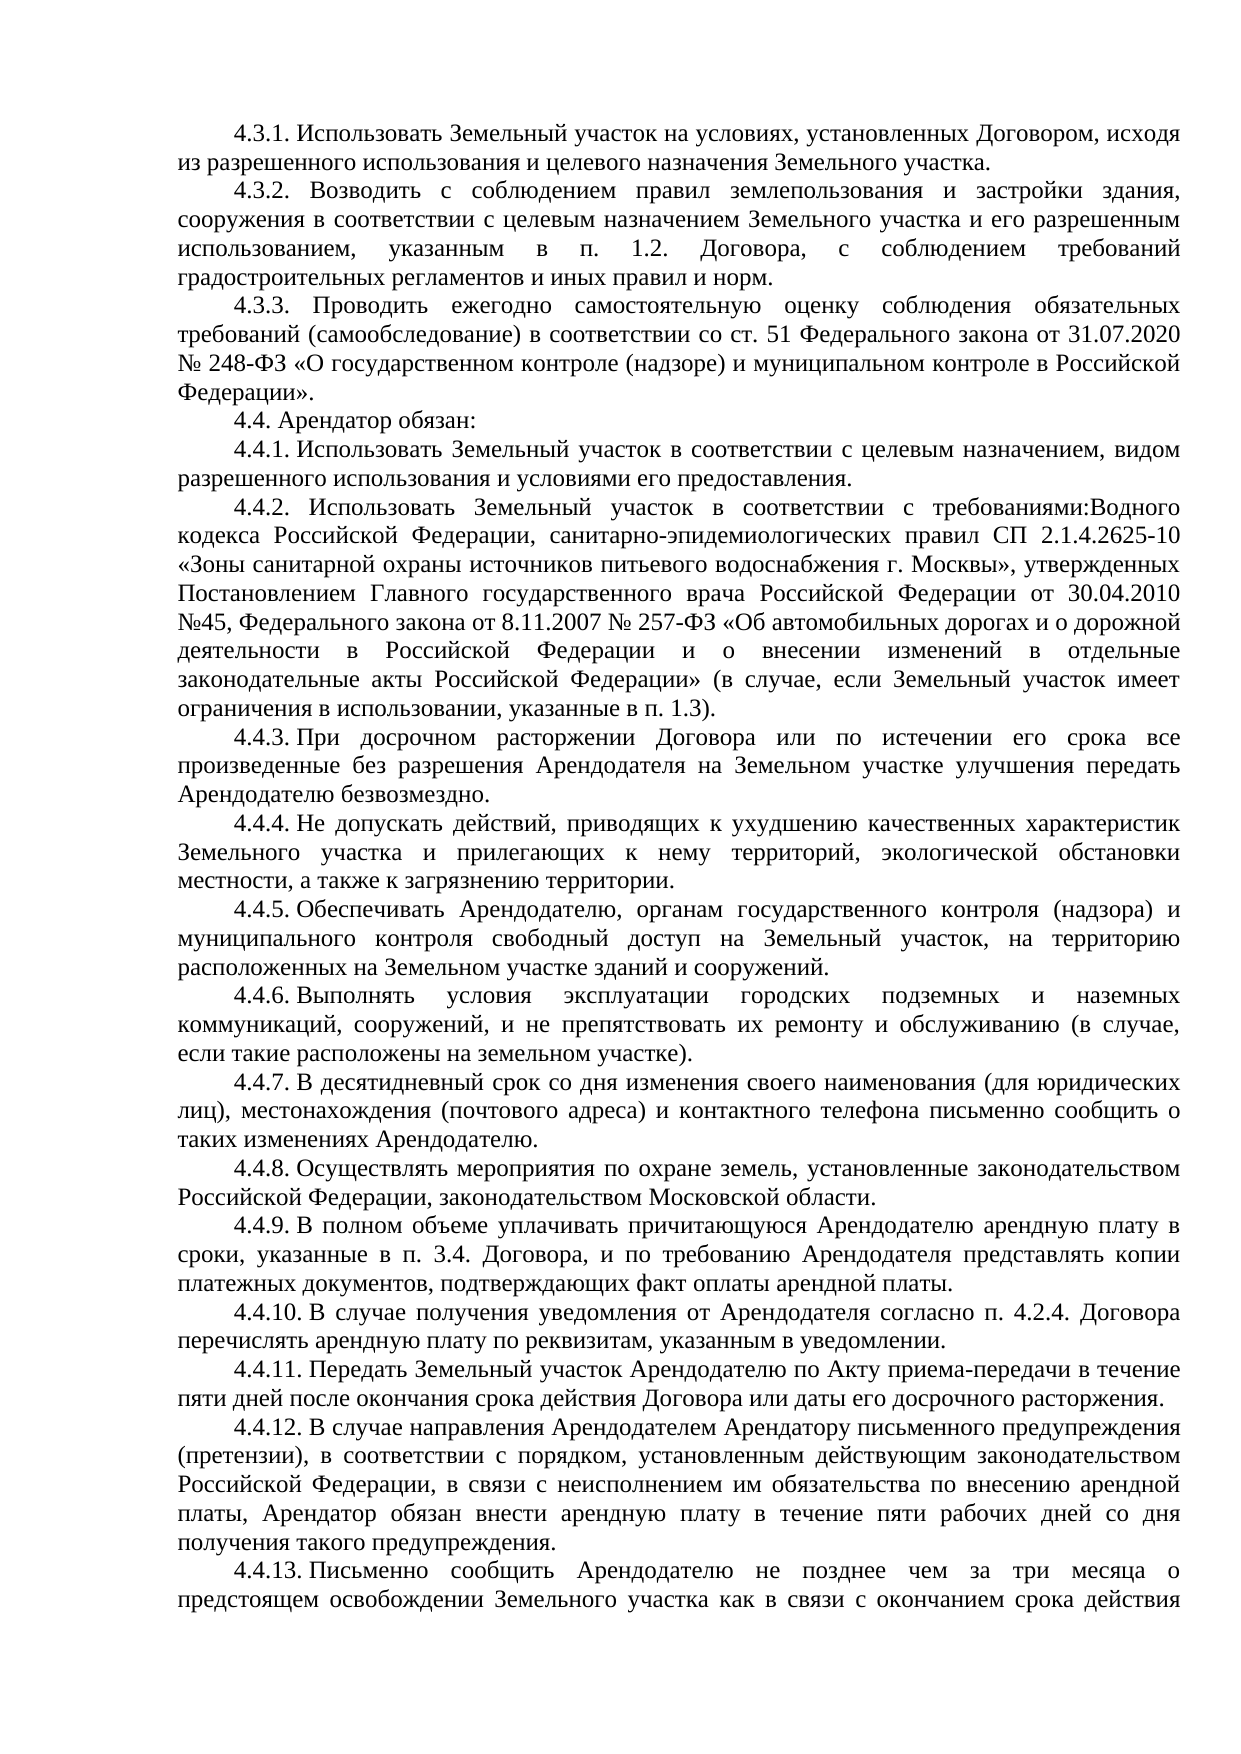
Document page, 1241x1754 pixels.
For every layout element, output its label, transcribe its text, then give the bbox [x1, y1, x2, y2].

text 4.4.7. В десятидневный срок со дня изменения своего наименования (для юридических лиц), местонахождения (почтового адреса) и контактного телефона письменно сообщить о таких изменениях Арендодателю. [177, 1067, 1181, 1153]
text 4.4.11. Передать Земельный участок Арендодателю по Акту приема-передачи в течение пяти дней после окончания срока действия Договора или даты его досрочного расторжения. [177, 1354, 1181, 1412]
text 4.4.8. Осуществлять мероприятия по охране земель, установленные законодательством Российской Федерации, законодательством Московской области. [177, 1153, 1181, 1211]
text 4.4.9. В полном объеме уплачивать причитающуюся Арендодателю арендную плату в сроки, указанные в п. 3.4. Договора, и по требованию Арендодателя представлять копии платежных документов, подтверждающих факт оплаты арендной платы. [177, 1211, 1181, 1297]
text 4.3.3. Проводить ежегодно самостоятельную оценку соблюдения обязательных требований (самообследование) в соответствии со ст. 51 Федерального закона от 31.07.2020 № 248-ФЗ «О государственном контроле (надзоре) и муниципальном контроле в Российской Федерации». [177, 291, 1181, 406]
text 4.4.3. При досрочном расторжении Договора или по истечении его срока все произведенные без разрешения Арендодателя на Земельном участке улучшения передать Арендодателю безвозмездно. [177, 722, 1181, 808]
text 4.4.6. Выполнять условия эксплуатации городских подземных и наземных коммуникаций, сооружений, и не препятствовать их ремонту и обслуживанию (в случае, если такие расположены на земельном участке). [177, 981, 1181, 1067]
text 4.4.10. В случае получения уведомления от Арендодателя согласно п. 4.2.4. Договора перечислять арендную плату по реквизитам, указанным в уведомлении. [177, 1297, 1181, 1354]
text 4.4.2. Использовать Земельный участок в соответствии с требованиями:Водного кодекса Российской Федерации, санитарно-эпидемиологических правил СП 2.1.4.2625-10 «Зоны санитарной охраны источников питьевого водоснабжения г. Москвы», утвержденных Постановлением Главного государственного врача Российской Федерации от 30.04.2010 №45, Федерального закона от 8.11.2007 № 257-ФЗ «Об автомобильных дорогах и о дорожной деятельности в Российской Федерации и о внесении изменений в отдельные законодательные акты Российской Федерации» (в случае, если Земельный участок имеет ограничения в использовании, указанные в п. 1.3). [177, 492, 1181, 722]
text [177, 1556, 1181, 1613]
text 4.4.5. Обеспечивать Арендодателю, органам государственного контроля (надзора) и муниципального контроля свободный доступ на Земельный участок, на территорию расположенных на Земельном участке зданий и сооружений. [177, 894, 1181, 981]
text 4.4.1. Использовать Земельный участок в соответствии с целевым назначением, видом разрешенного использования и условиями его предоставления. [177, 434, 1181, 492]
text 4.3.1. Использовать Земельный участок на условиях, установленных Договором, исходя из разрешенного использования и целевого назначения Земельного участка. [177, 118, 1181, 176]
text 4.4.12. В случае направления Арендодателем Арендатору письменного предупреждения (претензии), в соответствии с порядком, установленным действующим законодательством Российской Федерации, в связи с неисполнением им обязательства по внесению арендной платы, Арендатор обязан внести арендную плату в течение пяти рабочих дней со дня получения такого предупреждения. [177, 1412, 1181, 1556]
text 4.4.4. Не допускать действий, приводящих к ухудшению качественных характеристик Земельного участка и прилегающих к нему территорий, экологической обстановки местности, а также к загрязнению территории. [177, 808, 1181, 894]
text 4.3.2. Возводить с соблюдением правил землепользования и застройки здания, сооружения в соответствии с целевым назначением Земельного участка и его разрешенным использованием, указанным в п. 1.2. Договора, с соблюдением требований градостроительных регламентов и иных правил и норм. [177, 176, 1181, 291]
text 4.4. Арендатор обязан: [177, 406, 1181, 434]
